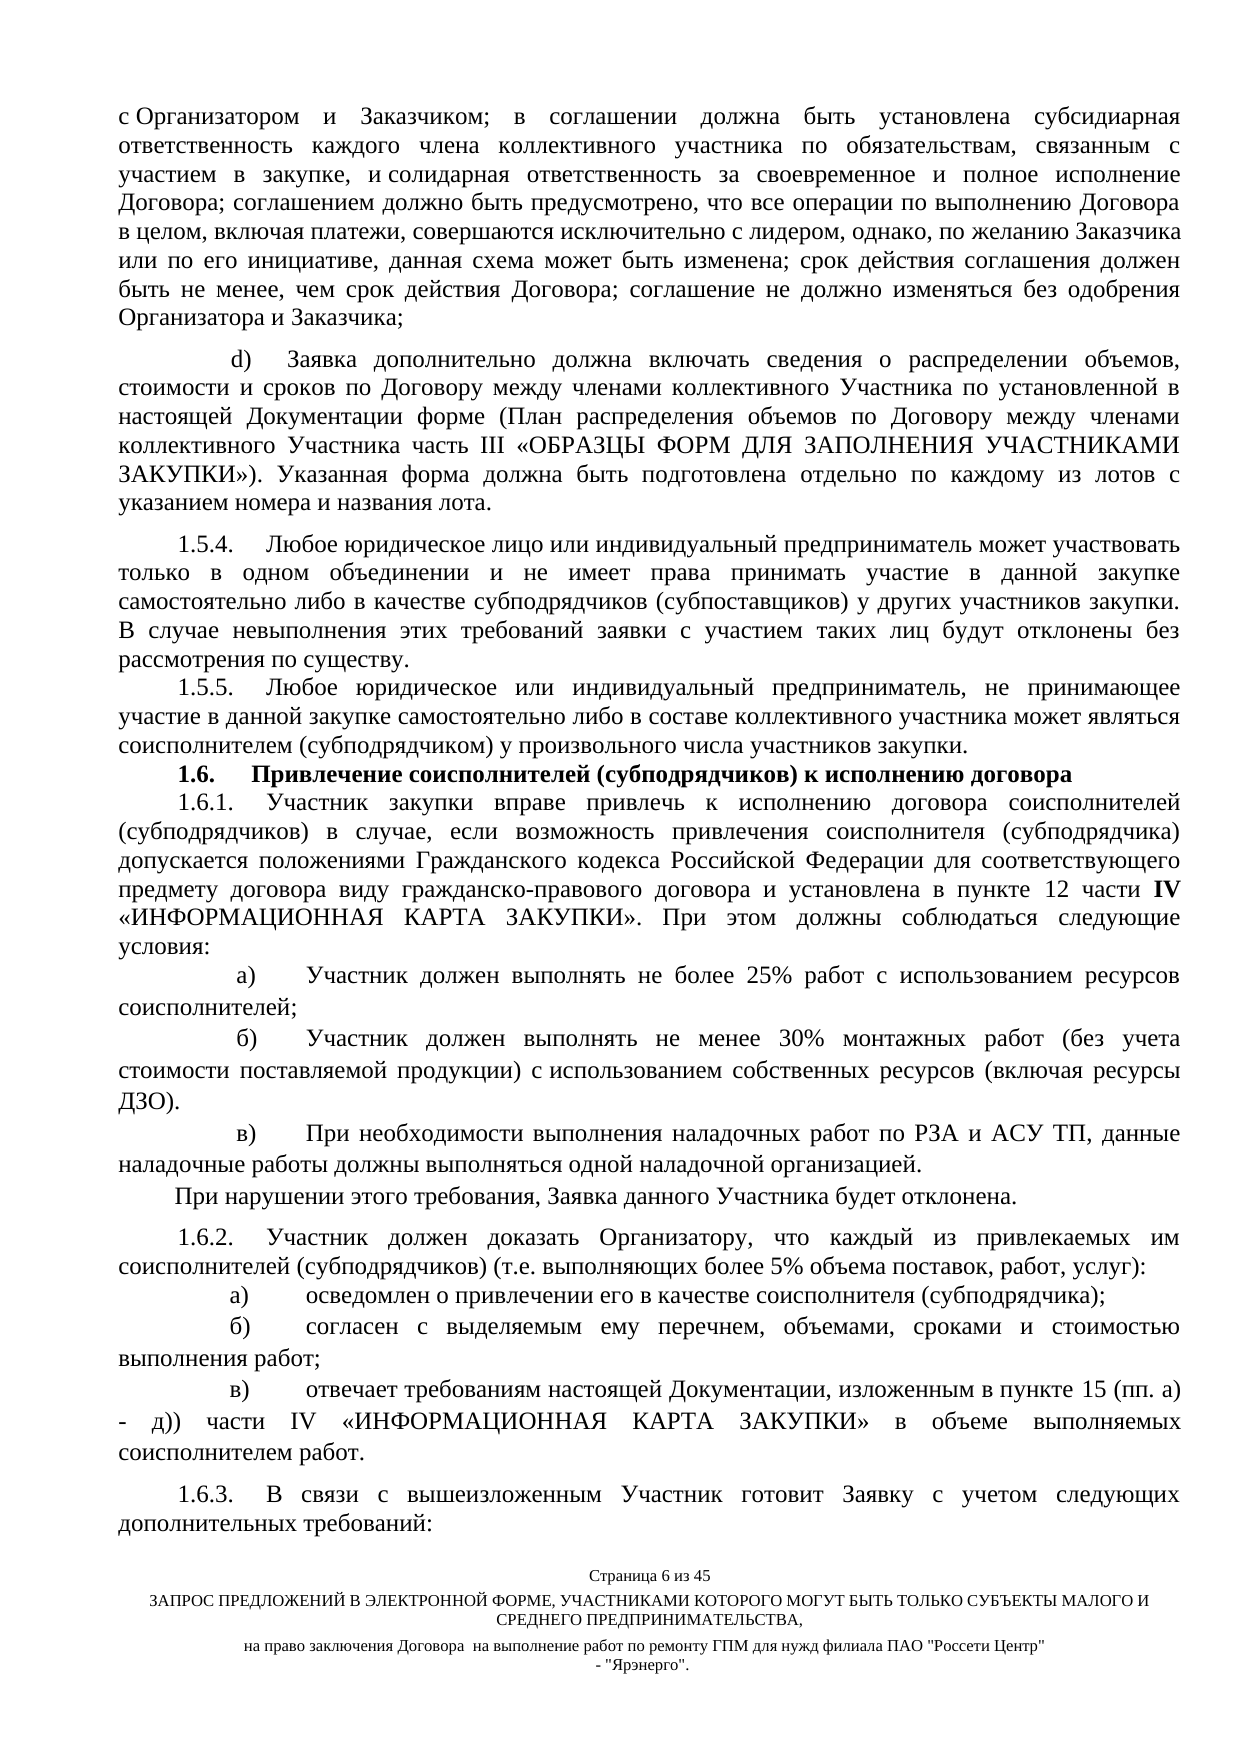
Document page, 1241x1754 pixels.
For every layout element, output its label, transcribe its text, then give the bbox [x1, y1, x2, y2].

subtitle В связи с вышеизложенным Участник готовит Заявку с учетом следующих дополнительных требований: [118, 1479, 1181, 1537]
list Участник должен выполнять не менее 30% монтажных работ (без учета стоимости поставляемой продукции) c использованием собственных ресурсов (включая ресурсы ДЗО). [118, 1023, 1181, 1115]
subtitle Участник должен доказать Организатору, что каждый из привлекаемых им соисполнителей (субподрядчиков) (т.е. выполняющих более 5% объема поставок, работ, услуг): [118, 1222, 1181, 1280]
list согласен с выделяемым ему перечнем, объемами, сроками и стоимостью выполнения работ; [118, 1311, 1181, 1372]
subtitle Любое юридическое лицо или индивидуальный предприниматель может участвовать только в одном объединении и не имеет права принимать участие в данной закупке самостоятельно либо в качестве субподрядчиков (субпоставщиков) у других участников закупки. В случае невыполнения этих требований заявки с участием таких лиц будут отклонены без рассмотрения по существу. [118, 529, 1181, 672]
list Участник должен выполнять не более 25% работ c использованием ресурсов соисполнителей; [118, 960, 1181, 1020]
list отвечает требованиям настоящей Документации, изложенным в пункте 15 (пп. а) - д)) части IV «ИНФОРМАЦИОННАЯ КАРТА ЗАКУПКИ» в объеме выполняемых соисполнителем работ. [118, 1374, 1181, 1466]
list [118, 101, 1181, 331]
subtitle Привлечение соисполнителей (субподрядчиков) к исполнению договора [118, 759, 1181, 787]
list При необходимости выполнения наладочных работ по РЗА и АСУ ТП, данные наладочные работы должны выполняться одной наладочной организацией. [118, 1118, 1181, 1178]
subtitle Участник закупки вправе привлечь к исполнению договора соисполнителей (субподрядчиков) в случае, если возможность привлечения соисполнителя (субподрядчика) допускается положениями Гражданского кодекса Российской Федерации для соответствующего предмету договора виду гражданско-правового договора и установлена в пункте 12 части IV «ИНФОРМАЦИОННАЯ КАРТА ЗАКУПКИ». При этом должны соблюдаться следующие условия: [118, 787, 1181, 960]
subtitle Любое юридическое или индивидуальный предприниматель, не принимающее участие в данной закупке самостоятельно либо в составе коллективного участника может являться соисполнителем (субподрядчиком) у произвольного числа участников закупки. [118, 672, 1181, 759]
list Заявка дополнительно должна включать сведения о распределении объемов, стоимости и сроков по Договору между членами коллективного Участника по установленной в настоящей Документации форме (План распределения объемов по Договору между членами коллективного Участника часть III «ОБРАЗЦЫ ФОРМ ДЛЯ ЗАПОЛНЕНИЯ УЧАСТНИКАМИ ЗАКУПКИ»). Указанная форма должна быть подготовлена отдельно по каждому из лотов с указанием номера и названия лота. [118, 344, 1181, 516]
text При нарушении этого требования, Заявка данного Участника будет отклонена. [174, 1181, 1181, 1210]
list осведомлен о привлечении его в качестве соисполнителя (субподрядчика); [118, 1280, 1181, 1308]
